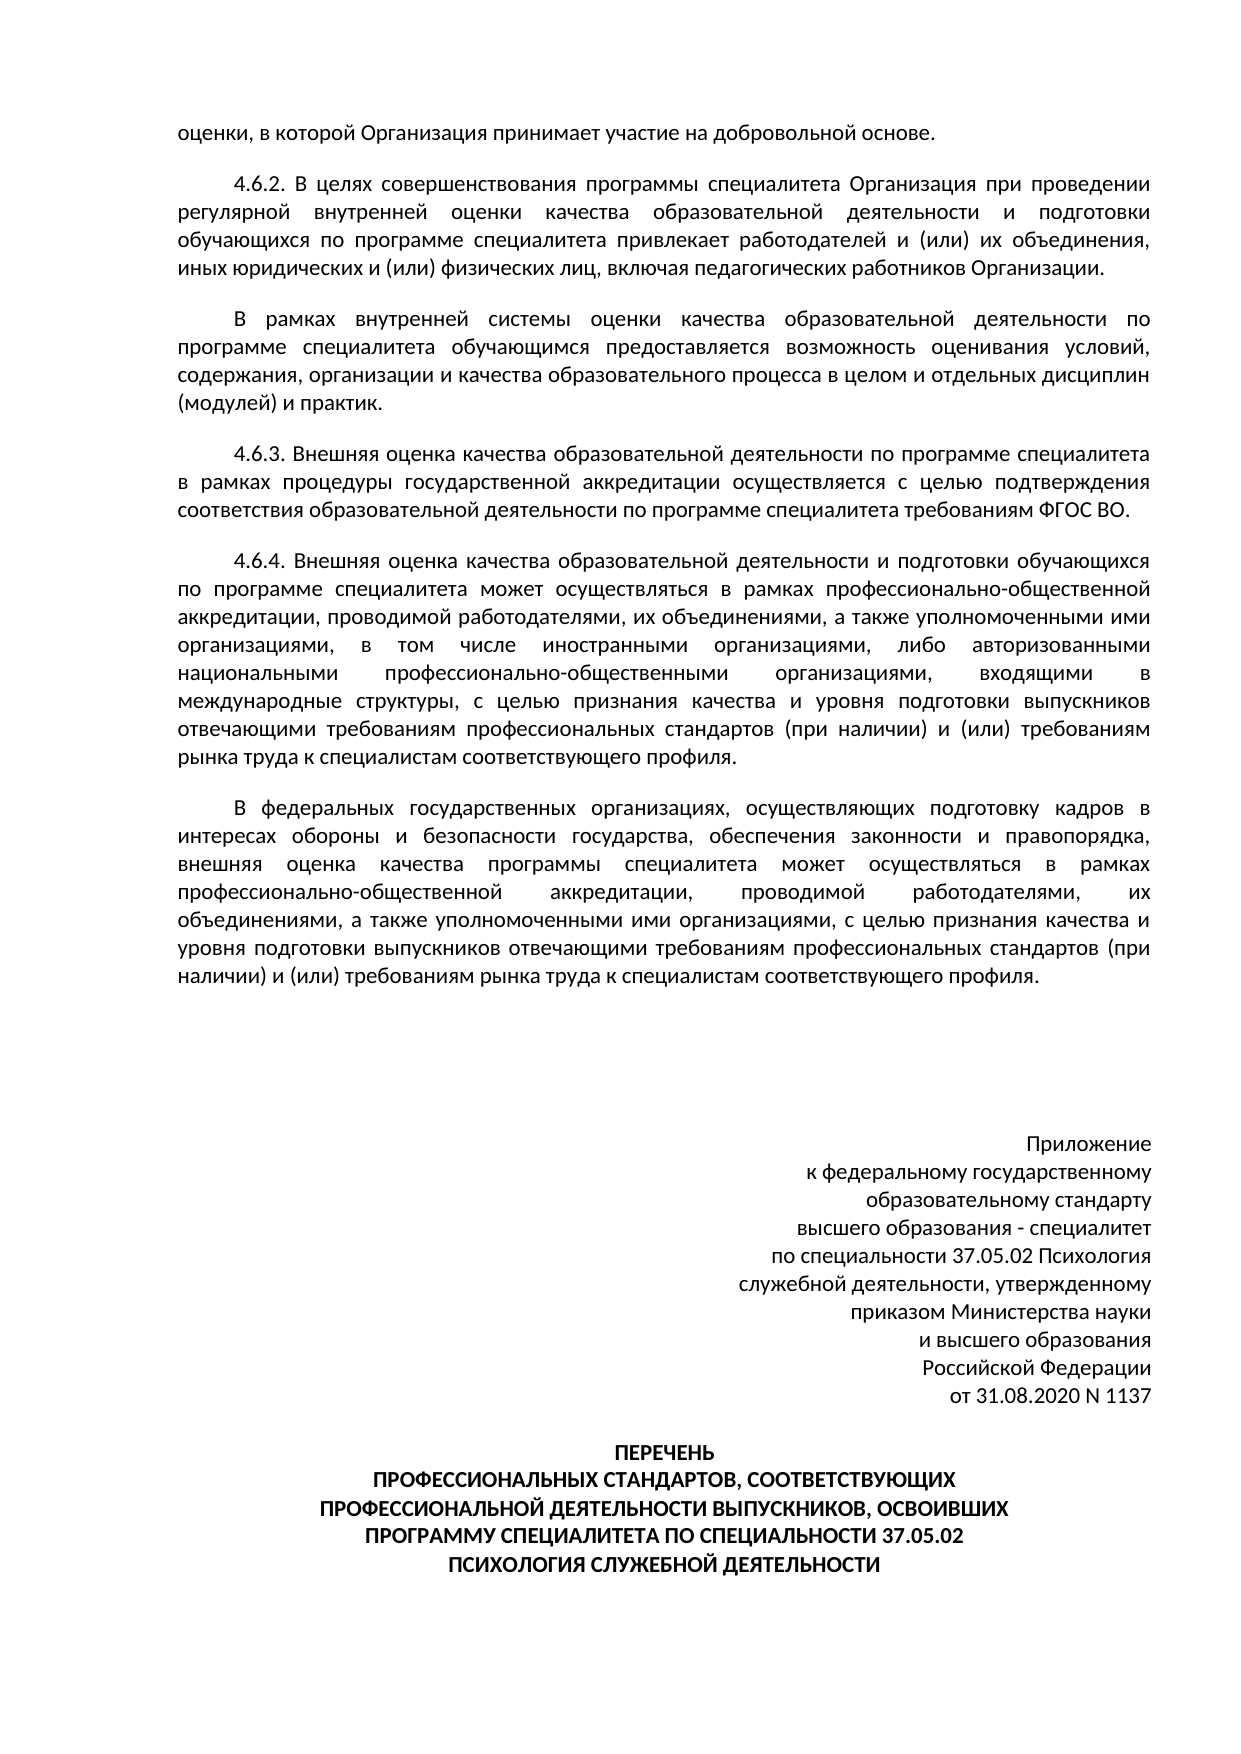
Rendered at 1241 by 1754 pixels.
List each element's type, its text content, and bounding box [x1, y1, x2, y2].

title ПРОГРАММУ СПЕЦИАЛИТЕТА ПО СПЕЦИАЛЬНОСТИ 37.05.02 [177, 1522, 1152, 1550]
text к федеральному государственному [177, 1157, 1152, 1185]
text 4.6.3. Внешняя оценка качества образовательной деятельности по программе специалитета в рамках процедуры государственной аккредитации осуществляется с целью подтверждения соответствия образовательной деятельности по программе специалитета требованиям ФГОС ВО. [177, 439, 1152, 523]
text от 31.08.2020 N 1137 [177, 1382, 1152, 1409]
text приказом Министерства науки [177, 1297, 1152, 1326]
text Российской Федерации [177, 1353, 1152, 1382]
text 4.6.4. Внешняя оценка качества образовательной деятельности и подготовки обучающихся по программе специалитета может осуществляться в рамках профессионально-общественной аккредитации, проводимой работодателями, их объединениями, а также уполномоченными ими организациями, в том числе иностранными организациями, либо авторизованными национальными профессионально-общественными организациями, входящими в международные структуры, с целью признания качества и уровня подготовки выпускников отвечающими требованиям профессиональных стандартов (при наличии) и (или) требованиям рынка труда к специалистам соответствующего профиля. [177, 546, 1152, 770]
text по специальности 37.05.02 Психология [177, 1241, 1152, 1269]
text В рамках внутренней системы оценки качества образовательной деятельности по программе специалитета обучающимся предоставляется возможность оценивания условий, содержания, организации и качества образовательного процесса в целом и отдельных дисциплин (модулей) и практик. [177, 304, 1152, 416]
text служебной деятельности, утвержденному [177, 1269, 1152, 1297]
text Приложение [177, 1129, 1152, 1157]
text и высшего образования [177, 1326, 1152, 1353]
text образовательному стандарту [177, 1185, 1152, 1213]
title ПРОФЕССИОНАЛЬНОЙ ДЕЯТЕЛЬНОСТИ ВЫПУСКНИКОВ, ОСВОИВШИХ [177, 1494, 1152, 1522]
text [177, 118, 1152, 146]
title ПЕРЕЧЕНЬ [177, 1438, 1152, 1466]
title ПСИХОЛОГИЯ СЛУЖЕБНОЙ ДЕЯТЕЛЬНОСТИ [177, 1550, 1152, 1578]
text высшего образования - специалитет [177, 1213, 1152, 1241]
text В федеральных государственных организациях, осуществляющих подготовку кадров в интересах обороны и безопасности государства, обеспечения законности и правопорядка, внешняя оценка качества программы специалитета может осуществляться в рамках профессионально-общественной аккредитации, проводимой работодателями, их объединениями, а также уполномоченными ими организациями, с целью признания качества и уровня подготовки выпускников отвечающими требованиям профессиональных стандартов (при наличии) и (или) требованиям рынка труда к специалистам соответствующего профиля. [177, 793, 1152, 989]
text 4.6.2. В целях совершенствования программы специалитета Организация при проведении регулярной внутренней оценки качества образовательной деятельности и подготовки обучающихся по программе специалитета привлекает работодателей и (или) их объединения, иных юридических и (или) физических лиц, включая педагогических работников Организации. [177, 169, 1152, 281]
title ПРОФЕССИОНАЛЬНЫХ СТАНДАРТОВ, СООТВЕТСТВУЮЩИХ [177, 1466, 1152, 1494]
